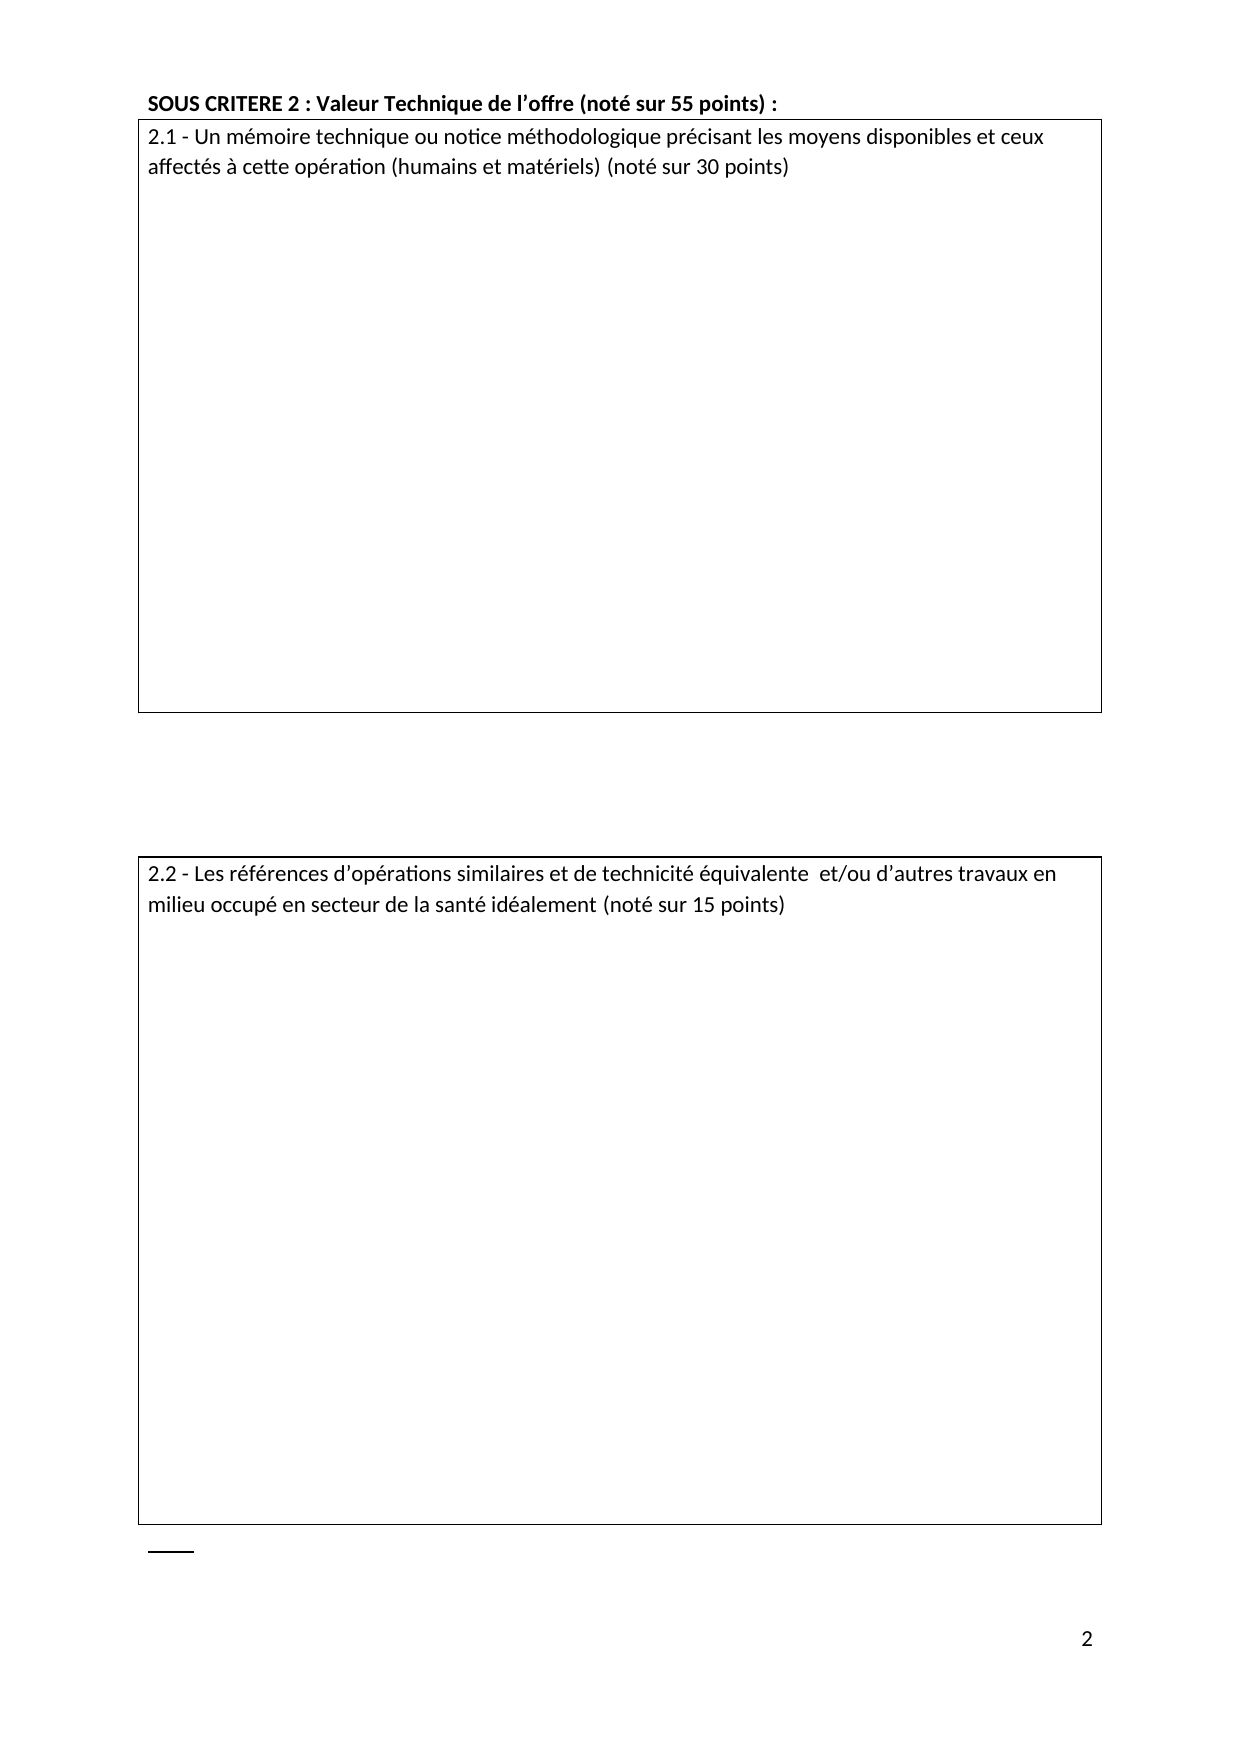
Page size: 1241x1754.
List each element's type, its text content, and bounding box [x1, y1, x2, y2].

text 2.2 - Les références d’opérations similaires et de technicité équivalente et/ou d’autres travaux en milieu occupé en secteur de la santé idéalement (noté sur 15 points) [139, 858, 1101, 918]
text 2.1 - Un mémoire technique ou notice méthodologique précisant les moyens disponibles et ceux affectés à cette opération (humains et matériels) (noté sur 30 points) [139, 120, 1101, 180]
text SOUS CRITERE 2 : Valeur Technique de l’offre (noté sur 55 points) : [148, 89, 1093, 117]
